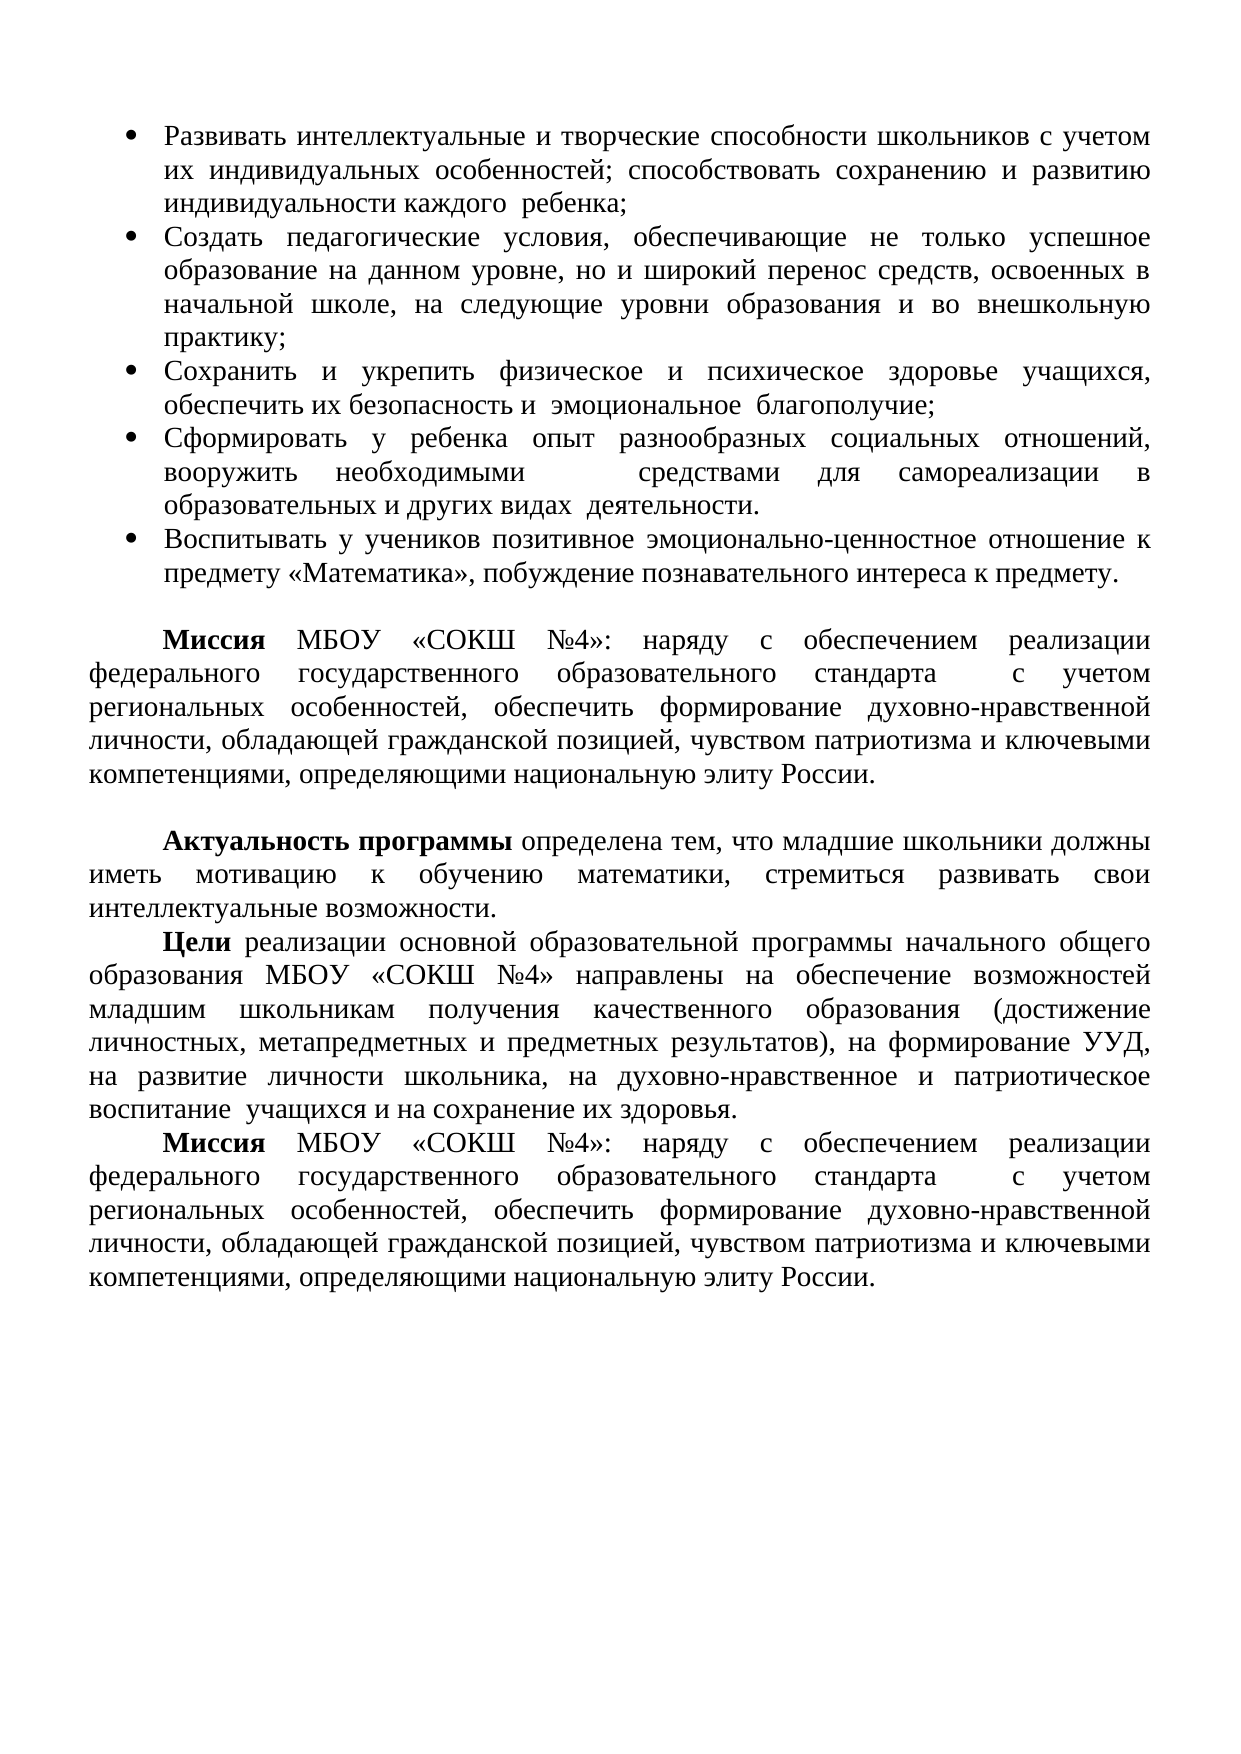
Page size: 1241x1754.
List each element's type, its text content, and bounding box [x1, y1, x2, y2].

text Актуальность программы определена тем, что младшие школьники должны иметь мотивацию к обучению математики, стремиться развивать свои интеллектуальные возможности. [89, 823, 1152, 924]
list Сформировать у ребенка опыт разнообразных социальных отношений, вооружить необходимыми средствами для самореализации в образовательных и других видах деятельности. [126, 420, 1152, 521]
text Цели реализации основной образовательной программы начального общего образования МБОУ «СОКШ №4» направлены на обеспечение возможностей младшим школьникам получения качественного образования (достижение личностных, метапредметных и предметных результатов), на формирование УУД, на развитие личности школьника, на духовно-нравственное и патриотическое воспитание учащихся и на сохранение их здоровья. [89, 924, 1152, 1125]
list Воспитывать у учеников позитивное эмоционально-ценностное отношение к предмету «Математика», побуждение познавательного интереса к предмету. [126, 521, 1152, 588]
list Создать педагогические условия, обеспечивающие не только успешное образование на данном уровне, но и широкий перенос средств, освоенных в начальной школе, на следующие уровни образования и во внешкольную практику; [126, 219, 1152, 353]
text Миссия МБОУ «СОКШ №4»: наряду с обеспечением реализации федерального государственного образовательного стандарта с учетом региональных особенностей, обеспечить формирование духовно-нравственной личности, обладающей гражданской позицией, чувством патриотизма и ключевыми компетенциями, определяющими национальную элиту России. [89, 1125, 1152, 1293]
list Развивать интеллектуальные и творческие способности школьников с учетом их индивидуальных особенностей; способствовать сохранению и развитию индивидуальности каждого ребенка; [126, 118, 1152, 219]
text Миссия МБОУ «СОКШ №4»: наряду с обеспечением реализации федерального государственного образовательного стандарта с учетом региональных особенностей, обеспечить формирование духовно-нравственной личности, обладающей гражданской позицией, чувством патриотизма и ключевыми компетенциями, определяющими национальную элиту России. [89, 622, 1152, 789]
list Сохранить и укрепить физическое и психическое здоровье учащихся, обеспечить их безопасность и эмоциональное благополучие; [126, 353, 1152, 420]
